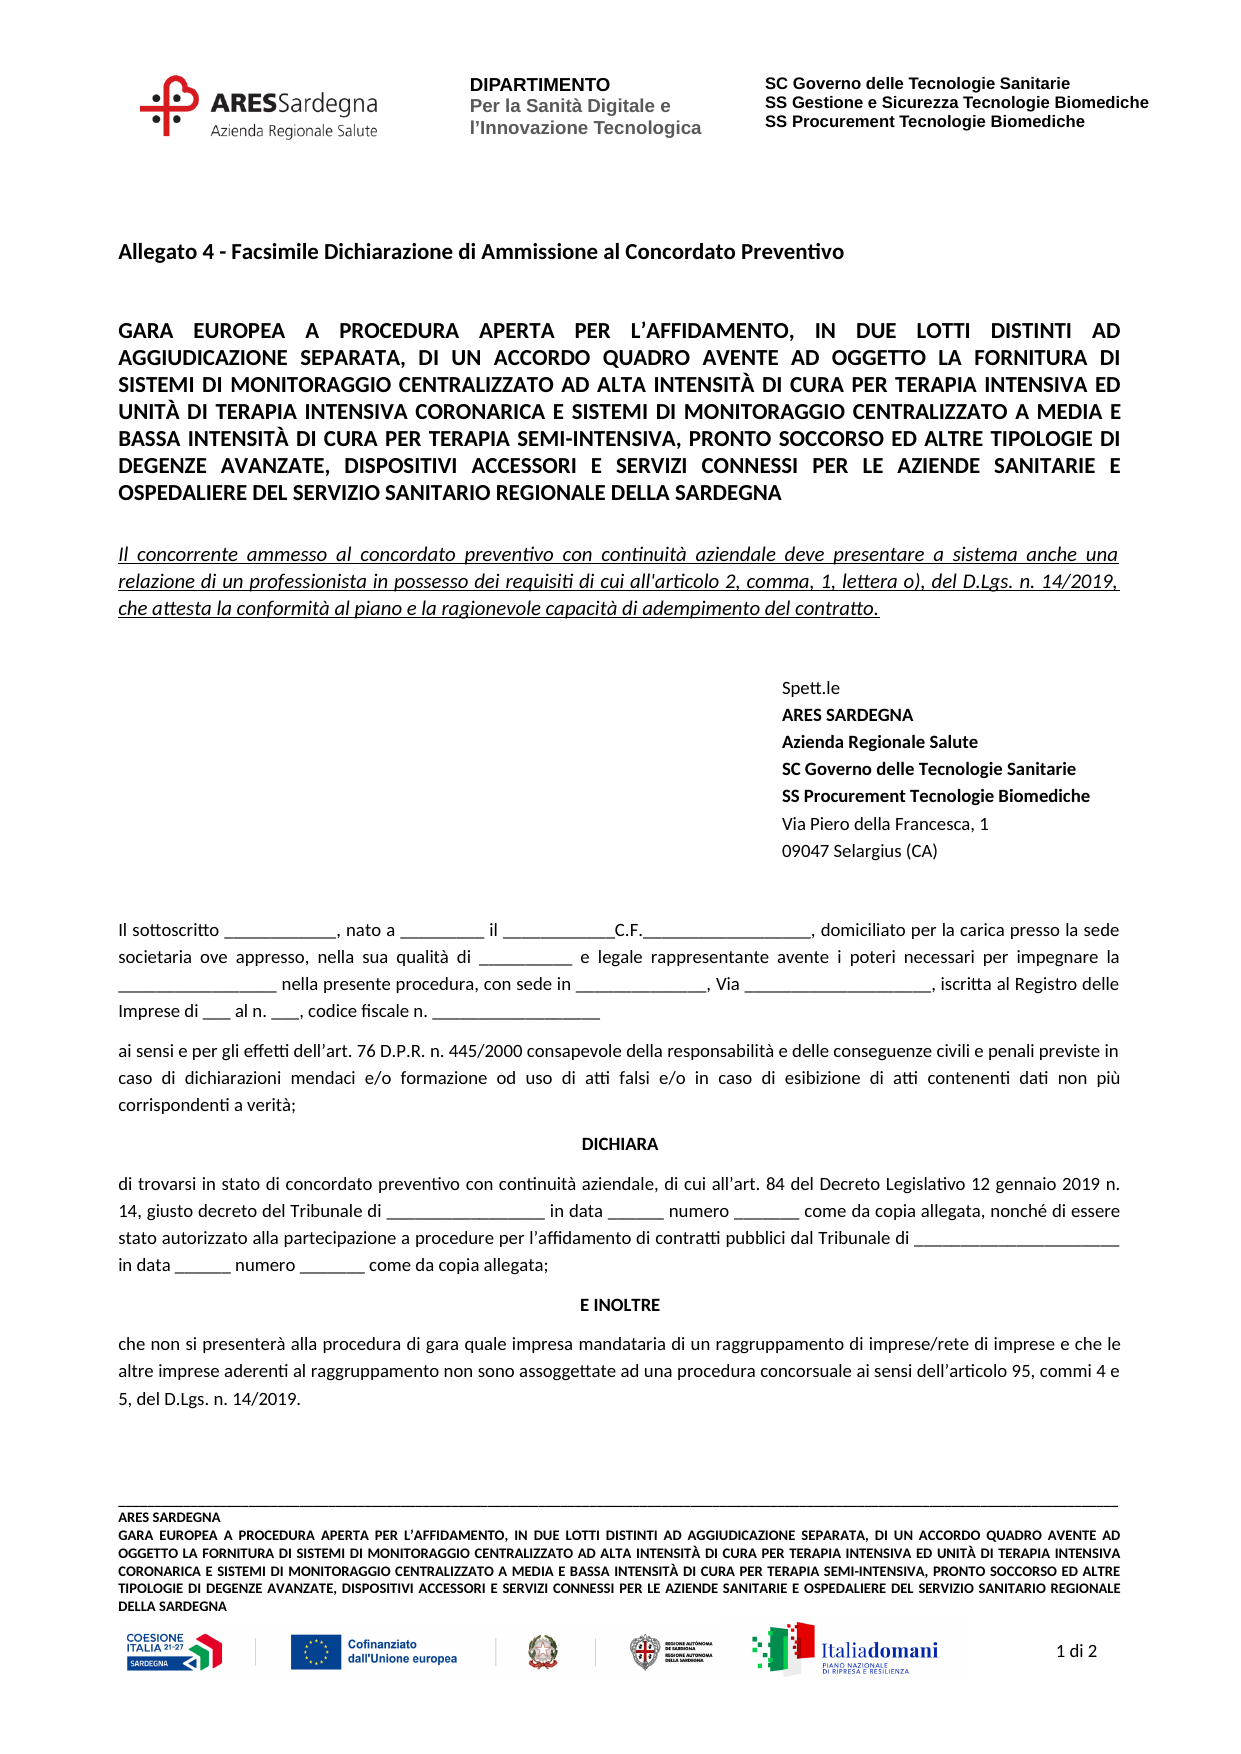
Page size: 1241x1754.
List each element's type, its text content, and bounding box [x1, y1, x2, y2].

text Spett.le [118, 673, 1122, 700]
text ai sensi e per gli effetti dell’art. 76 D.P.R. n. 445/2000 consapevole della responsabilità e delle conseguenze civili e penali previste in caso di dichiarazioni mendaci e/o formazione od uso di atti falsi e/o in caso di esibizione di atti contenenti dati non più corrispondenti a verità; [118, 1035, 1122, 1117]
text Azienda Regionale Salute [118, 727, 1122, 754]
text Via Piero della Francesca, 1 [118, 808, 1122, 835]
text Allegato 4 - Facsimile Dichiarazione di Ammissione al Concordato Preventivo [118, 237, 1122, 264]
picture [725, 1615, 967, 1681]
picture [129, 73, 395, 141]
text ARES SARDEGNA [118, 700, 1122, 727]
text Il concorrente ammesso al concordato preventivo con continuità aziendale deve presentare a sistema anche una relazione di un professionista in possesso dei requisiti di cui all'articolo 2, comma, 1, lettera o), del D.Lgs. n. 14/2019, che attesta la conformità al piano e la ragionevole capacità di adempimento del contratto. [118, 539, 1122, 621]
text di trovarsi in stato di concordato preventivo con continuità aziendale, di cui all’art. 84 del Decreto Legislativo 12 gennaio 2019 n. 14, giusto decreto del Tribunale di _________________ in data ______ numero _______ come da copia allegata, nonché di essere stato autorizzato alla partecipazione a procedure per l’affidamento di contratti pubblici dal Tribunale di ______________________ in data ______ numero _______ come da copia allegata; [118, 1169, 1122, 1277]
text SS Procurement Tecnologie Biomediche [782, 781, 1122, 808]
text SC Governo delle Tecnologie Sanitarie [118, 754, 1122, 781]
text che non si presenterà alla procedura di gara quale impresa mandataria di un raggruppamento di imprese/rete di imprese e che le altre imprese aderenti al raggruppamento non sono assoggettate ad una procedura concorsuale ai sensi dell’articolo 95, commi 4 e 5, del D.Lgs. n. 14/2019. [118, 1329, 1122, 1410]
text E INOLTRE [118, 1289, 1122, 1317]
text Il sottoscritto ____________, nato a _________ il ____________C.F.__________________, domiciliato per la carica presso la sede societaria ove appresso, nella sua qualità di __________ e legale rappresentante avente i poteri necessari per impegnare la _________________ nella presente procedura, con sede in ______________, Via ____________________, iscritta al Registro delle Imprese di ___ al n. ___, codice fiscale n. __________________ [118, 914, 1122, 1023]
text GARA EUROPEA A PROCEDURA APERTA PER L’AFFIDAMENTO, IN DUE LOTTI DISTINTI AD AGGIUDICAZIONE SEPARATA, DI UN ACCORDO QUADRO AVENTE AD OGGETTO LA FORNITURA DI SISTEMI DI MONITORAGGIO CENTRALIZZATO AD ALTA INTENSITÀ DI CURA PER TERAPIA INTENSIVA ED UNITÀ DI TERAPIA INTENSIVA CORONARICA E SISTEMI DI MONITORAGGIO CENTRALIZZATO A MEDIA E BASSA INTENSITÀ DI CURA PER TERAPIA SEMI-INTENSIVA, PRONTO SOCCORSO ED ALTRE TIPOLOGIE DI DEGENZE AVANZATE, DISPOSITIVI ACCESSORI E SERVIZI CONNESSI PER LE AZIENDE SANITARIE E OSPEDALIERE DEL SERVIZIO SANITARIO REGIONALE DELLA SARDEGNA [118, 317, 1122, 506]
text 09047 Selargius (CA) [118, 835, 1122, 862]
text DICHIARA [118, 1129, 1122, 1156]
